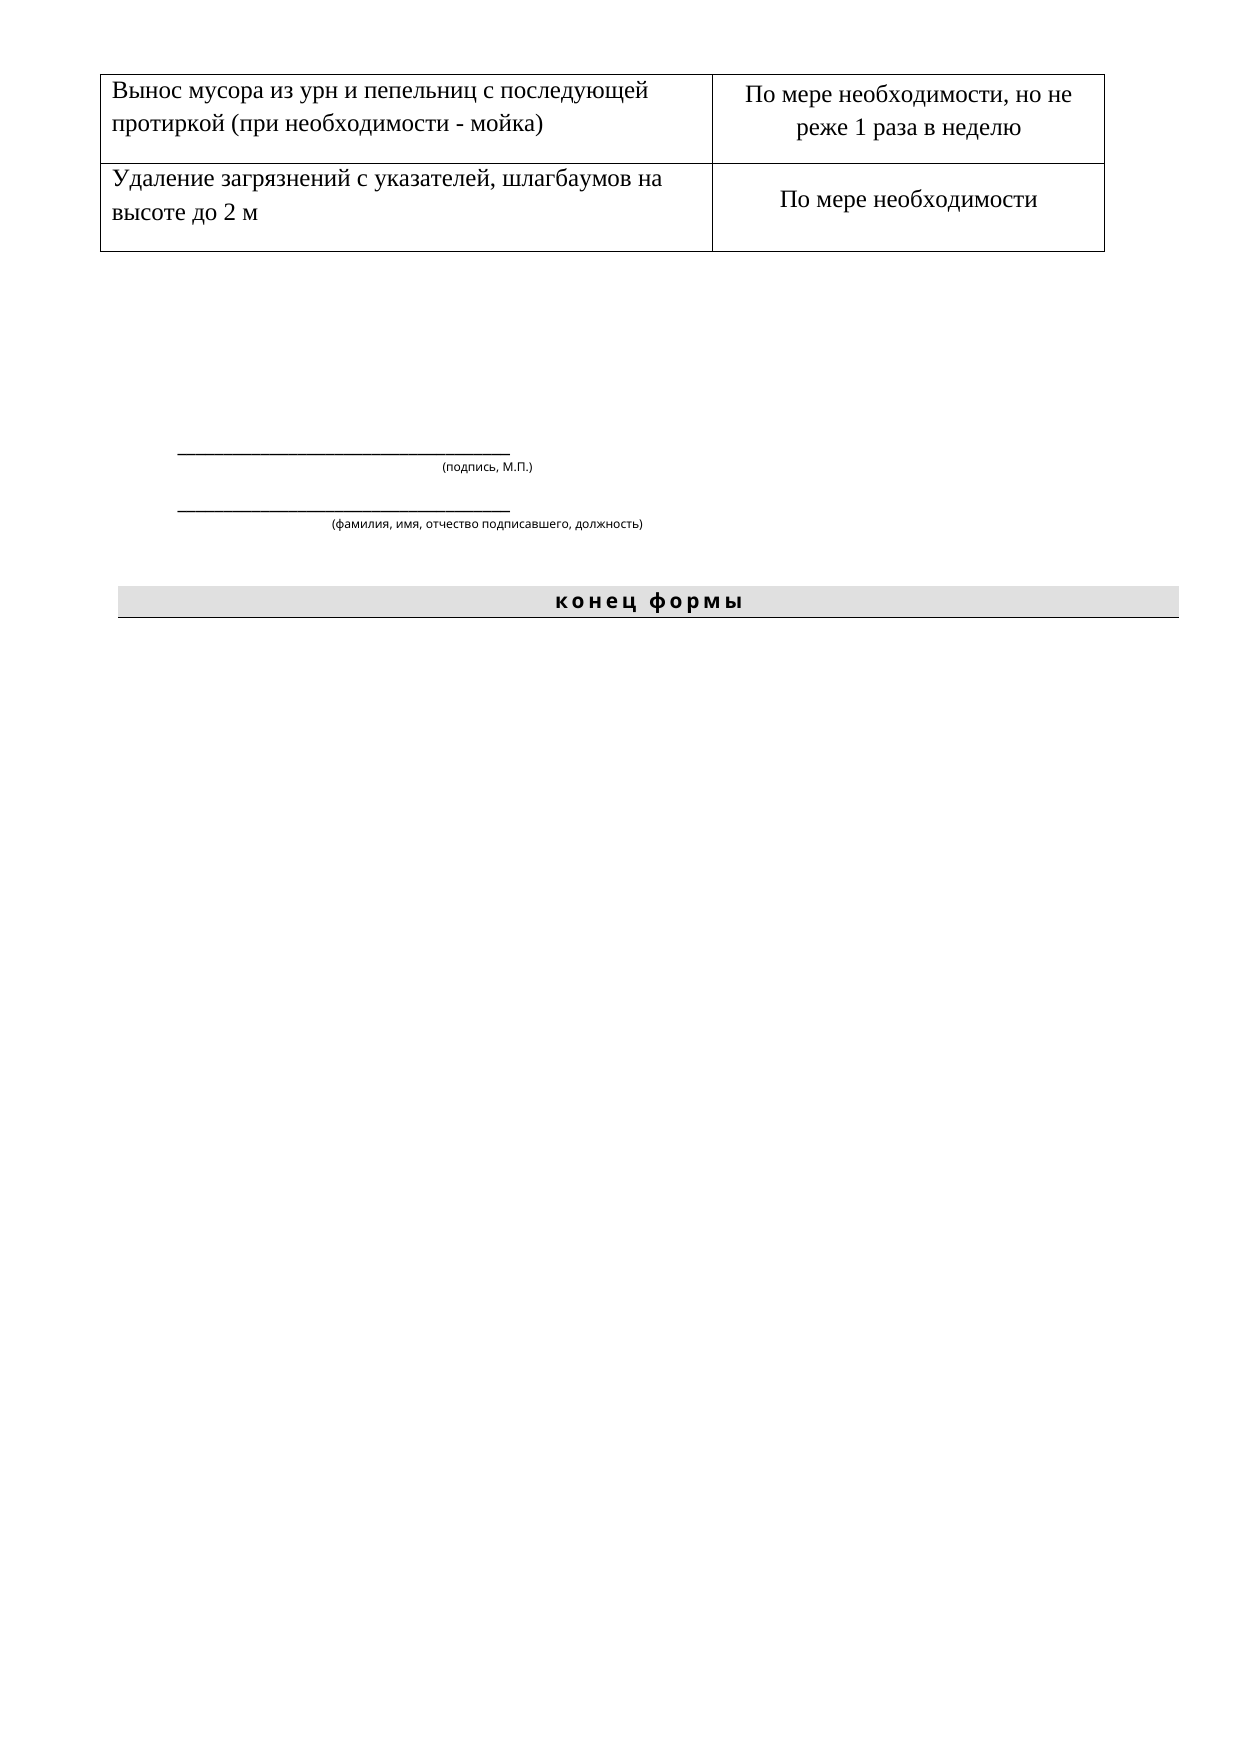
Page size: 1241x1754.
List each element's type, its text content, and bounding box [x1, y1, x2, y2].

text (фамилия, имя, отчество подписавшего, должность) [118, 515, 797, 544]
table_cell По мере необходимости [713, 164, 1104, 251]
text конец формы [118, 586, 1179, 617]
table_cell Удаление загрязнений с указателей, шлагбаумов на высоте до 2 м [101, 164, 712, 251]
text ____________________________________ [118, 487, 1181, 515]
text (подпись, М.П.) [118, 458, 797, 487]
table_cell Вынос мусора из урн и пепельниц с последующей протиркой (при необходимости - мойка) [101, 75, 712, 162]
table_cell По мере необходимости, но не реже 1 раза в неделю [713, 75, 1104, 162]
text ____________________________________ [118, 430, 1181, 458]
